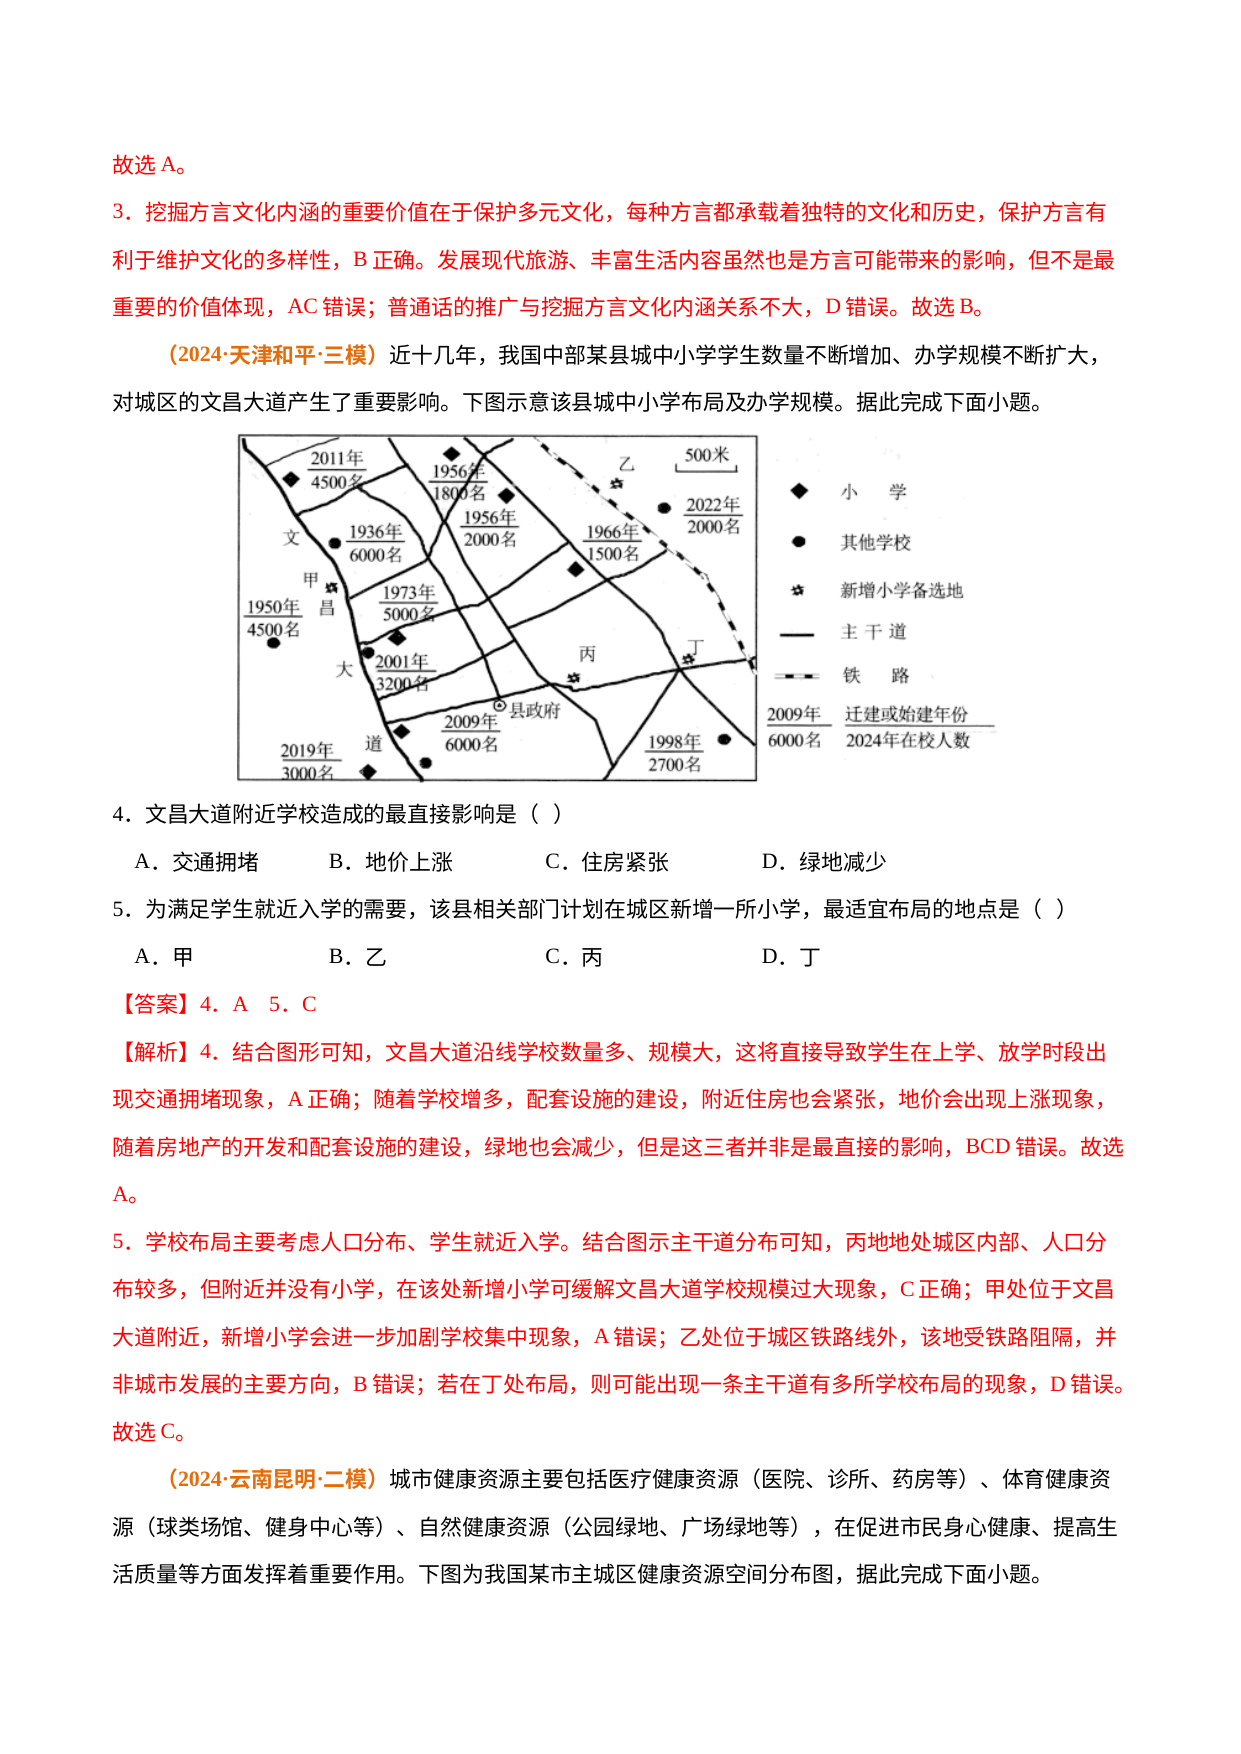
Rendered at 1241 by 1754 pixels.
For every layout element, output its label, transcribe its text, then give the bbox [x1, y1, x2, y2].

text A．甲 B．乙 C．丙 D．丁 [112, 940, 1128, 972]
text （2024·云南昆明·二模）城市健康资源主要包括医疗健康资源（医院、诊所、药房等）、体育健康资源（球类场馆、健身中心等）、自然健康资源（公园绿地、广场绿地等），在促进市民身心健康、提高生活质量等方面发挥着重要作用。下图为我国某市主城区健康资源空间分布图，据此完成下面小题。 [112, 1462, 1128, 1589]
text 【答案】4．A 5．C [112, 987, 1128, 1019]
text 【解析】4．结合图形可知，文昌大道沿线学校数量多、规模大，这将直接导致学生在上学、放学时段出现交通拥堵现象，A正确；随着学校增多，配套设施的建设，附近住房也会紧张，地价会出现上涨现象，随着房地产的开发和配套设施的建设，绿地也会减少，但是这三者并非是最直接的影响，BCD错误。故选A。 [112, 1035, 1128, 1209]
text 5．为满足学生就近入学的需要，该县相关部门计划在城区新增一所小学，最适宜布局的地点是（ ） [112, 892, 1128, 924]
text A．交通拥堵 B．地价上涨 C．住房紧张 D．绿地减少 [112, 845, 1128, 877]
picture [236, 432, 1004, 785]
text （2024·天津和平·三模）近十几年，我国中部某县城中小学学生数量不断增加、办学规模不断扩大，对城区的文昌大道产生了重要影响。下图示意该县城中小学布局及办学规模。据此完成下面小题。 [112, 338, 1128, 417]
text 3．挖掘方言文化内涵的重要价值在于保护多元文化，每种方言都承载着独特的文化和历史，保护方言有利于维护文化的多样性，B正确。发展现代旅游、丰富生活内容虽然也是方言可能带来的影响，但不是最重要的价值体现，AC错误；普通话的推广与挖掘方言文化内涵关系不大，D错误。故选B。 [112, 195, 1128, 322]
text 5．学校布局主要考虑人口分布、学生就近入学。结合图示主干道分布可知，丙地地处城区内部、人口分布较多，但附近并没有小学，在该处新增小学可缓解文昌大道学校规模过大现象，C正确；甲处位于文昌大道附近，新增小学会进一步加剧学校集中现象，A错误；乙处位于城区铁路线外，该地受铁路阻隔，并非城市发展的主要方向，B错误；若在丁处布局，则可能出现一条主干道有多所学校布局的现象，D错误。故选C。 [112, 1225, 1128, 1447]
text 4．文昌大道附近学校造成的最直接影响是（ ） [112, 797, 1128, 829]
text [112, 148, 1128, 179]
